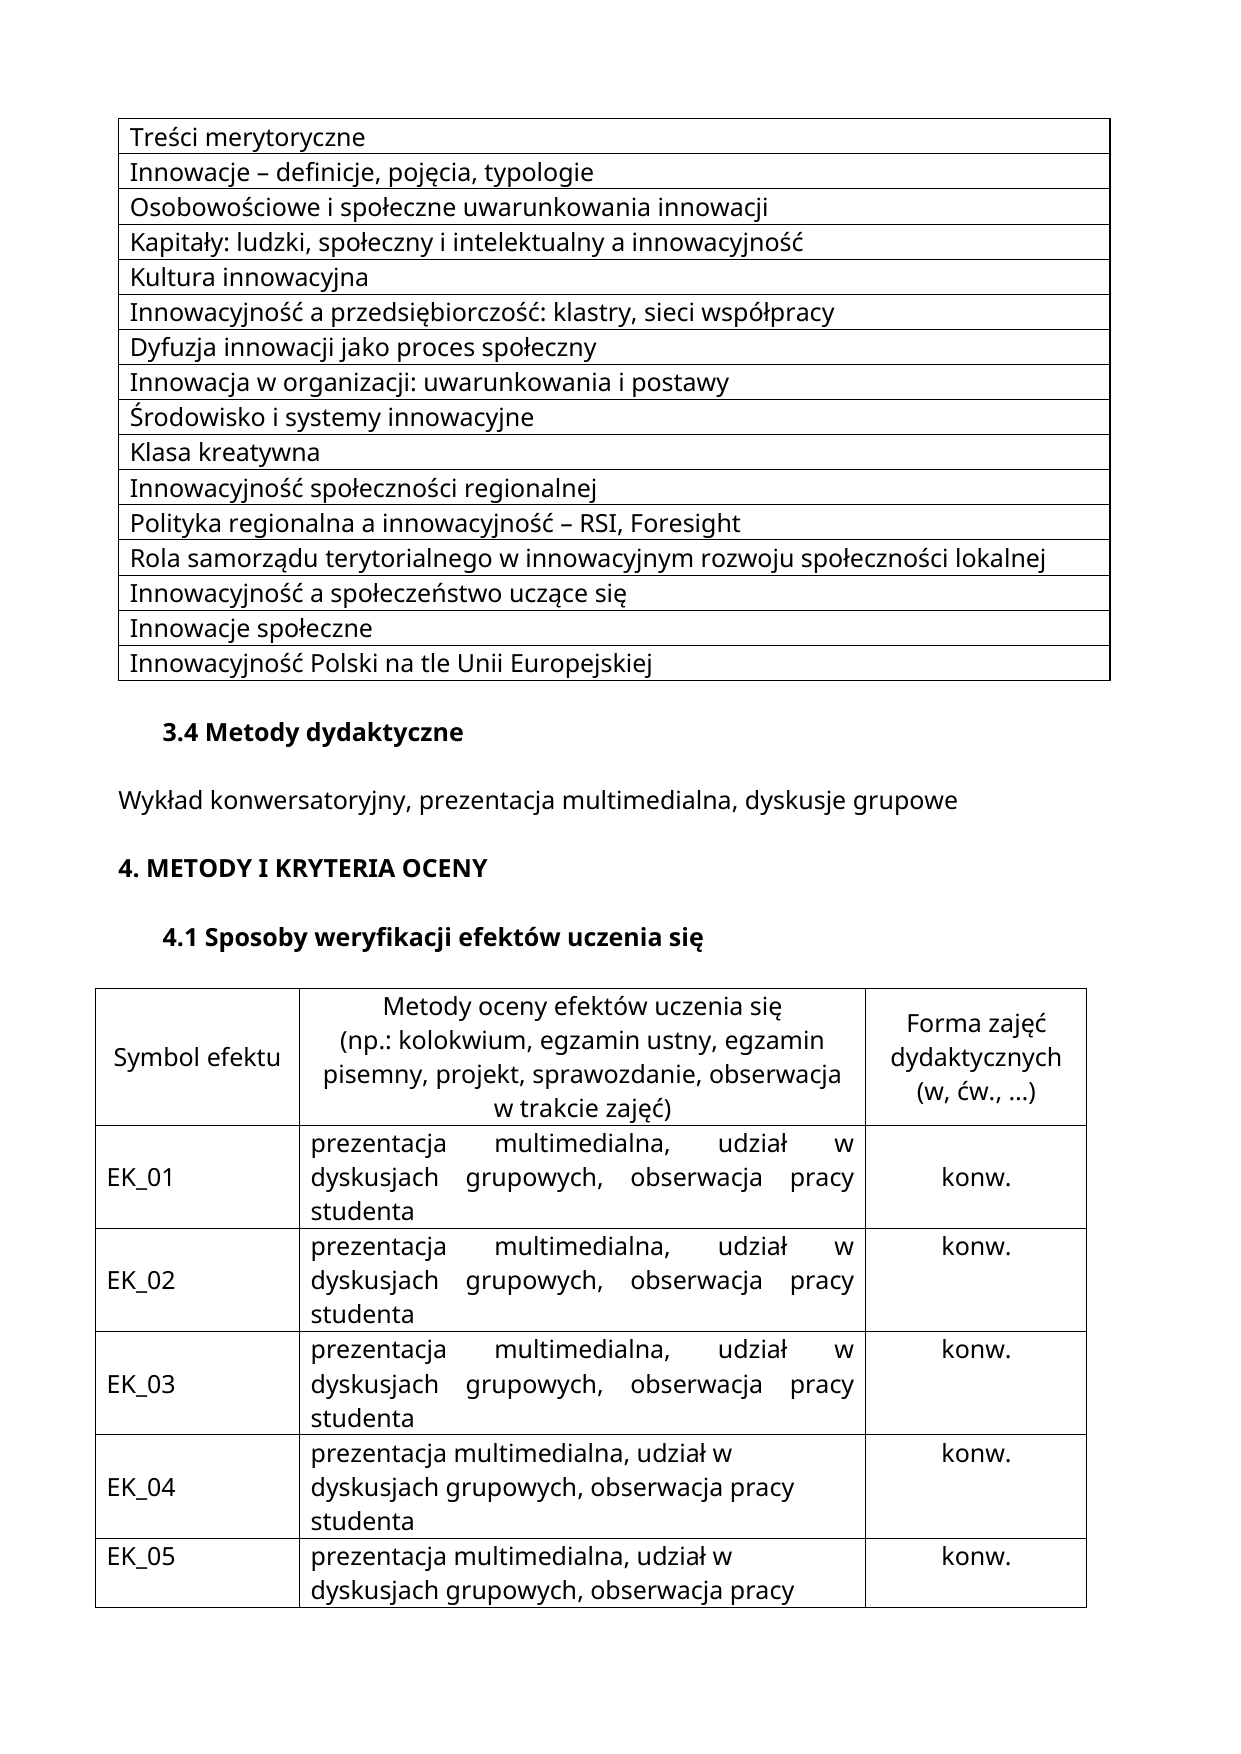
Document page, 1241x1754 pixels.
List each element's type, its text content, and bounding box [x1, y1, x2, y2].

table_cell konw. [866, 1332, 1086, 1434]
table_cell Innowacje społeczne [119, 611, 1109, 645]
text 4.1 Sposoby weryfikacji efektów uczenia się [162, 919, 1122, 953]
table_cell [300, 1435, 865, 1538]
table_header Treści merytoryczne [119, 119, 1109, 153]
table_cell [300, 1539, 865, 1607]
table_cell prezentacja multimedialna, udział w dyskusjach grupowych, obserwacja pracy studenta [300, 1332, 865, 1434]
table_cell konw. [866, 1229, 1086, 1331]
table_cell EK_04 [96, 1435, 299, 1538]
table_cell Innowacyjność społeczności regionalnej [119, 470, 1109, 504]
table_cell konw. [866, 1539, 1086, 1607]
table_cell prezentacja multimedialna, udział w dyskusjach grupowych, obserwacja pracy studenta [300, 1229, 865, 1331]
table_cell Kultura innowacyjna [119, 260, 1109, 294]
table_cell konw. [866, 1126, 1086, 1228]
table_cell prezentacja multimedialna, udział w dyskusjach grupowych, obserwacja pracy studenta [300, 1126, 865, 1228]
table_header Metody oceny efektów uczenia się (np.: kolokwium, egzamin ustny, egzamin pisemny, projekt, sprawozdanie, obserwacja w trakcie zajęć) [300, 989, 865, 1125]
table_cell Kapitały: ludzki, społeczny i intelektualny a innowacyjność [119, 225, 1109, 258]
text Wykład konwersatoryjny, prezentacja multimedialna, dyskusje grupowe [118, 783, 1122, 817]
table_cell Dyfuzja innowacji jako proces społeczny [119, 330, 1109, 364]
table_cell EK_05 [96, 1539, 299, 1607]
table_cell konw. [866, 1435, 1086, 1538]
table_cell Innowacyjność a przedsiębiorczość: klastry, sieci współpracy [119, 295, 1109, 329]
table_cell Innowacyjność a społeczeństwo uczące się [119, 576, 1109, 609]
table_cell Środowisko i systemy innowacyjne [119, 400, 1109, 434]
table_cell Innowacje – definicje, pojęcia, typologie [119, 154, 1109, 188]
table_cell Rola samorządu terytorialnego w innowacyjnym rozwoju społeczności lokalnej [119, 540, 1109, 574]
table_cell EK_01 [96, 1126, 299, 1228]
table_cell Innowacja w organizacji: uwarunkowania i postawy [119, 365, 1109, 399]
text 4. METODY I KRYTERIA OCENY [118, 851, 1122, 885]
table_cell Osobowościowe i społeczne uwarunkowania innowacji [119, 189, 1109, 223]
table_header Symbol efektu [96, 989, 299, 1125]
text 3.4 Metody dydaktyczne [162, 715, 1122, 749]
table_cell Klasa kreatywna [119, 435, 1109, 469]
table_cell EK_02 [96, 1229, 299, 1331]
table_header Forma zajęć dydaktycznych (w, ćw., …) [866, 989, 1086, 1125]
table_cell Polityka regionalna a innowacyjność – RSI, Foresight [119, 505, 1109, 539]
table_cell EK_03 [96, 1332, 299, 1434]
table_cell Innowacyjność Polski na tle Unii Europejskiej [119, 646, 1109, 680]
